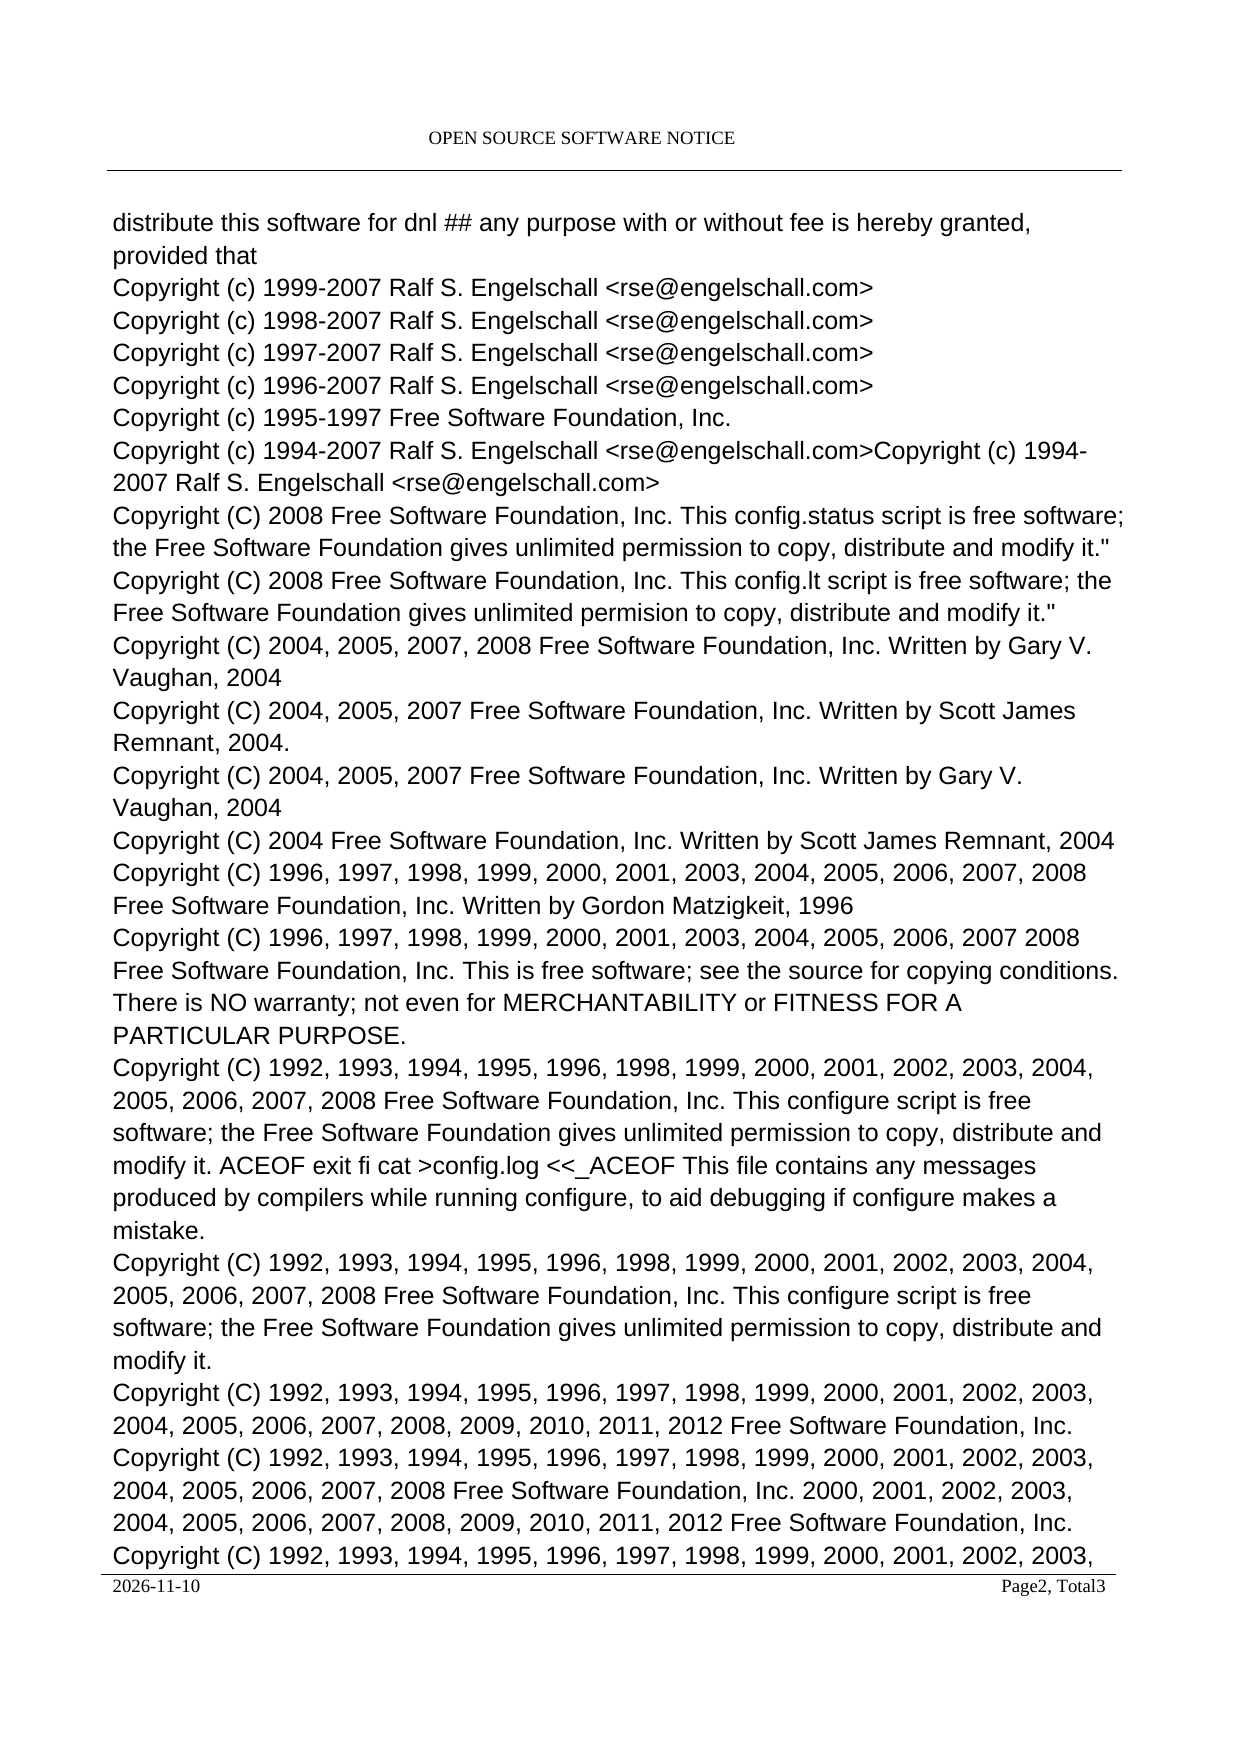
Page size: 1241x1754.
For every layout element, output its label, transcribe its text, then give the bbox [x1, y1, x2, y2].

text Copyright (C) 1992, 1993, 1994, 1995, 1996, 1997, 1998, 1999, 2000, 2001, 2002, 2003, 2004, 2005, 2006, 2007, 2008, 2009, 2010, 2011, 2012 Free Software Foundation, Inc. [112, 1376, 1128, 1441]
text Copyright (c) 1996-2007 Ralf S. Engelschall <rse@engelschall.com> [112, 369, 1128, 401]
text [112, 1539, 1128, 1571]
text Copyright (C) 2008 Free Software Foundation, Inc. This config.status script is free software; the Free Software Foundation gives unlimited permission to copy, distribute and modify it." [112, 499, 1128, 564]
text Copyright (c) 1998-2007 Ralf S. Engelschall <rse@engelschall.com> [112, 304, 1128, 336]
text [112, 206, 1128, 271]
text Copyright (C) 2004, 2005, 2007 Free Software Foundation, Inc. Written by Gary V. Vaughan, 2004 [112, 759, 1128, 824]
text Copyright (C) 2004 Free Software Foundation, Inc. Written by Scott James Remnant, 2004 [112, 824, 1128, 856]
text Copyright (c) 1995-1997 Free Software Foundation, Inc. [112, 401, 1128, 434]
text Copyright (c) 1999-2007 Ralf S. Engelschall <rse@engelschall.com> [112, 271, 1128, 304]
text Copyright (C) 1996, 1997, 1998, 1999, 2000, 2001, 2003, 2004, 2005, 2006, 2007, 2008 Free Software Foundation, Inc. Written by Gordon Matzigkeit, 1996 [112, 856, 1128, 921]
text Copyright (C) 1996, 1997, 1998, 1999, 2000, 2001, 2003, 2004, 2005, 2006, 2007 2008 Free Software Foundation, Inc. This is free software; see the source for copying conditions. There is NO warranty; not even for MERCHANTABILITY or FITNESS FOR A PARTICULAR PURPOSE. [112, 921, 1128, 1051]
text Copyright (C) 1992, 1993, 1994, 1995, 1996, 1998, 1999, 2000, 2001, 2002, 2003, 2004, 2005, 2006, 2007, 2008 Free Software Foundation, Inc. This configure script is free software; the Free Software Foundation gives unlimited permission to copy, distribute and modify it. [112, 1246, 1128, 1376]
text Copyright (C) 1992, 1993, 1994, 1995, 1996, 1997, 1998, 1999, 2000, 2001, 2002, 2003, 2004, 2005, 2006, 2007, 2008 Free Software Foundation, Inc. 2000, 2001, 2002, 2003, 2004, 2005, 2006, 2007, 2008, 2009, 2010, 2011, 2012 Free Software Foundation, Inc. [112, 1441, 1128, 1539]
text Copyright (C) 2004, 2005, 2007, 2008 Free Software Foundation, Inc. Written by Gary V. Vaughan, 2004 [112, 629, 1128, 694]
text Copyright (c) 1997-2007 Ralf S. Engelschall <rse@engelschall.com> [112, 336, 1128, 369]
text Copyright (c) 1994-2007 Ralf S. Engelschall <rse@engelschall.com>Copyright (c) 1994-2007 Ralf S. Engelschall <rse@engelschall.com> [112, 434, 1128, 499]
text Copyright (C) 2004, 2005, 2007 Free Software Foundation, Inc. Written by Scott James Remnant, 2004. [112, 694, 1128, 759]
text Copyright (C) 1992, 1993, 1994, 1995, 1996, 1998, 1999, 2000, 2001, 2002, 2003, 2004, 2005, 2006, 2007, 2008 Free Software Foundation, Inc. This configure script is free software; the Free Software Foundation gives unlimited permission to copy, distribute and modify it. ACEOF exit fi cat >config.log <<_ACEOF This file contains any messages produced by compilers while running configure, to aid debugging if configure makes a mistake. [112, 1051, 1128, 1246]
text Copyright (C) 2008 Free Software Foundation, Inc. This config.lt script is free software; the Free Software Foundation gives unlimited permision to copy, distribute and modify it." [112, 564, 1128, 629]
